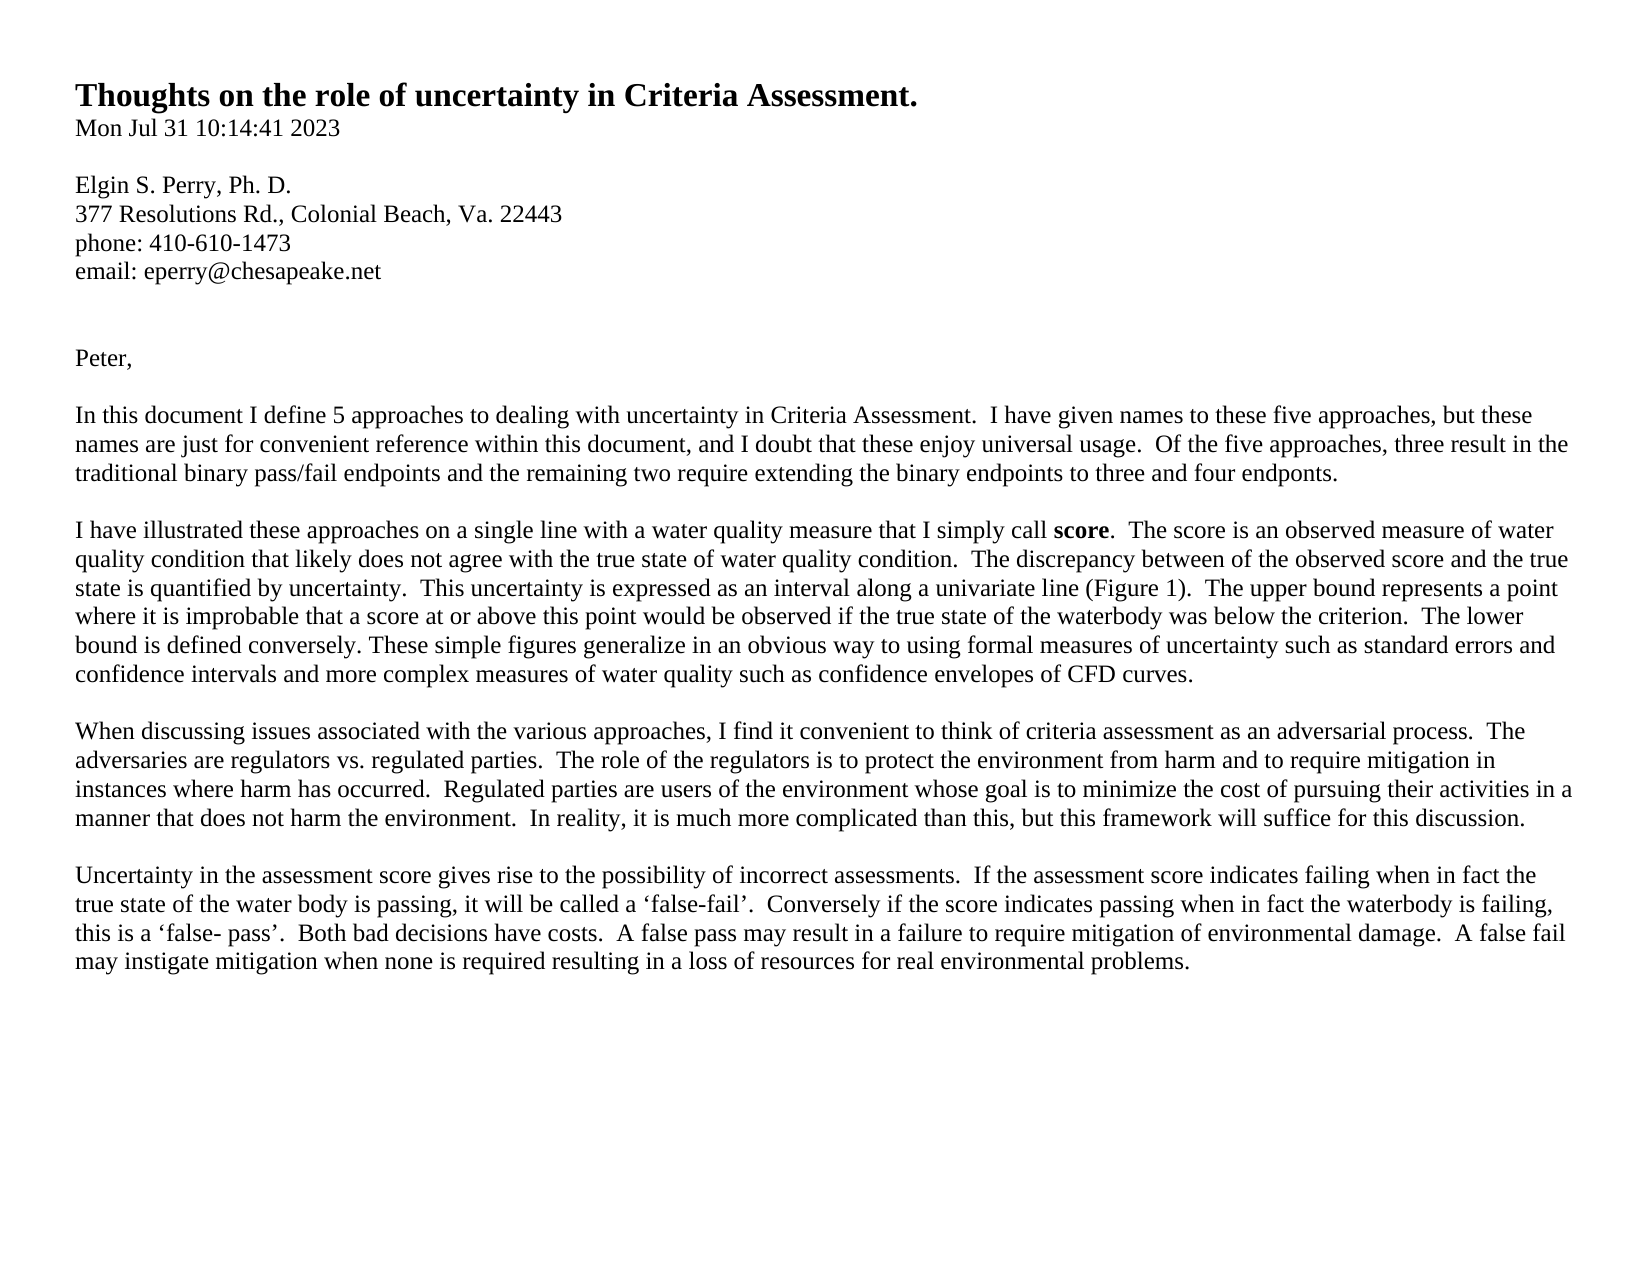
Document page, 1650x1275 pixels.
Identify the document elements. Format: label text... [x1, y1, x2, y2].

text phone: 410-610-1473 [75, 228, 1575, 256]
text Mon Jul 31 10:14:41 2023 [75, 113, 1575, 142]
text When discussing issues associated with the various approaches, I find it convenient to think of criteria assessment as an adversarial process. The adversaries are regulators vs. regulated parties. The role of the regulators is to protect the environment from harm and to require mitigation in instances where harm has occurred. Regulated parties are users of the environment whose goal is to minimize the cost of pursuing their activities in a manner that does not harm the environment. In reality, it is much more complicated than this, but this framework will suffice for this discussion. [75, 716, 1575, 831]
text In this document I define 5 approaches to dealing with uncertainty in Criteria Assessment. I have given names to these five approaches, but these names are just for convenient reference within this document, and I doubt that these enjoy universal usage. Of the five approaches, three result in the traditional binary pass/fail endpoints and the remaining two require extending the binary endpoints to three and four endponts. [75, 400, 1575, 486]
text Thoughts on the role of uncertainty in Criteria Assessment. [75, 75, 1575, 113]
text Uncertainty in the assessment score gives rise to the possibility of incorrect assessments. If the assessment score indicates failing when in fact the true state of the water body is passing, it will be called a ‘false-fail’. Conversely if the score indicates passing when in fact the waterbody is failing, this is a ‘false- pass’. Both bad decisions have costs. A false pass may result in a failure to require mitigation of environmental damage. A false fail may instigate mitigation when none is required resulting in a loss of resources for real environmental problems. [75, 860, 1575, 975]
text I have illustrated these approaches on a single line with a water quality measure that I simply call score. The score is an observed measure of water quality condition that likely does not agree with the true state of water quality condition. The discrepancy between of the observed score and the true state is quantified by uncertainty. This uncertainty is expressed as an interval along a univariate line (Figure 1). The upper bound represents a point where it is improbable that a score at or above this point would be observed if the true state of the waterbody was below the criterion. The lower bound is defined conversely. These simple figures generalize in an obvious way to using formal measures of uncertainty such as standard errors and confidence intervals and more complex measures of water quality such as confidence envelopes of CFD curves. [75, 515, 1575, 688]
text 377 Resolutions Rd., Colonial Beach, Va. 22443 [75, 199, 1575, 228]
text Peter, [75, 343, 1575, 371]
text Elgin S. Perry, Ph. D. [75, 170, 1575, 199]
text email: eperry@chesapeake.net [75, 256, 1575, 285]
